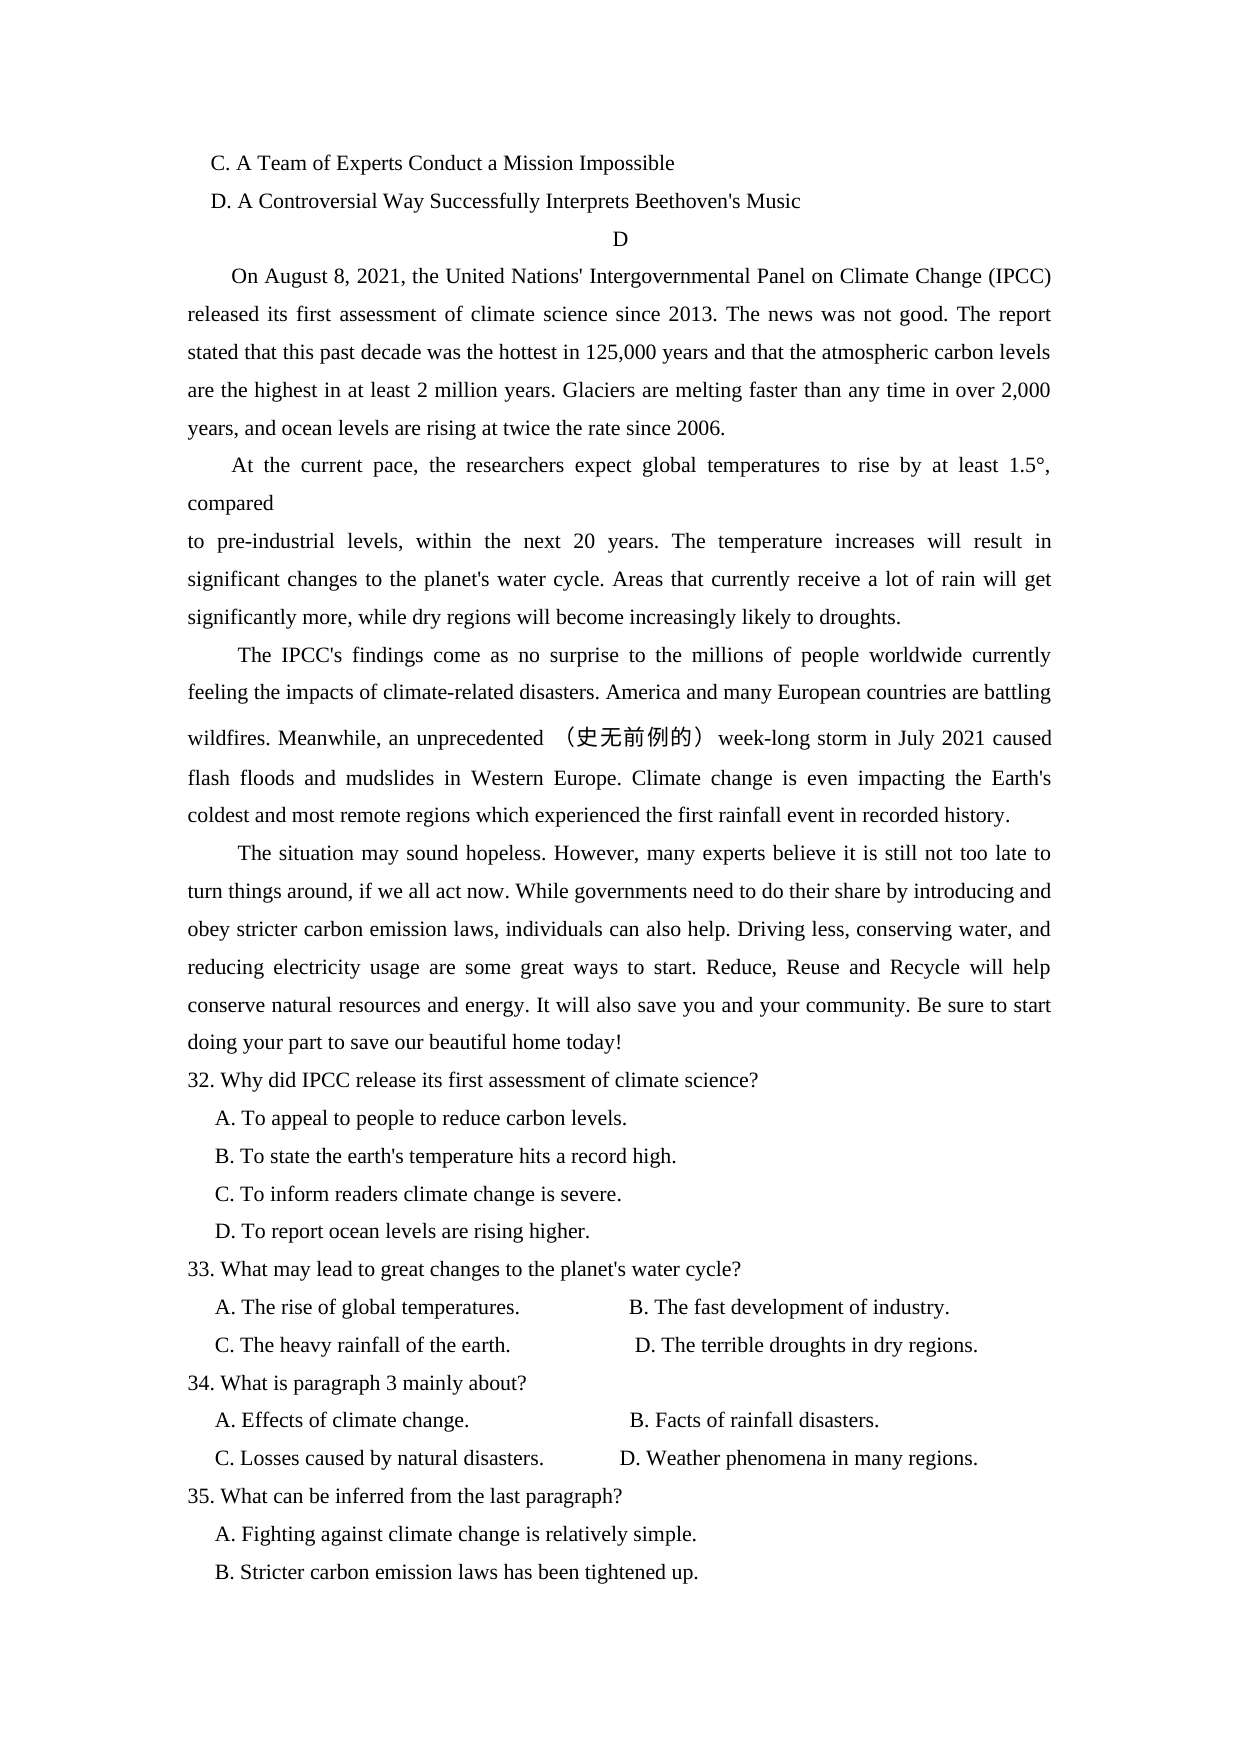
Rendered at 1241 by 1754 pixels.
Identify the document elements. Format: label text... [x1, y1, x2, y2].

text B. To state the earth's temperature hits a record high. [187, 1143, 1053, 1168]
text D. To report ocean levels are rising higher. [187, 1218, 1053, 1244]
text On August 8, 2021, the United Nations' Intergovernmental Panel on Climate Change (IPCC) released its first assessment of climate science since 2013. The news was not good. The report stated that this past decade was the hottest in 125,000 years and that the atmospheric carbon levels are the highest in at least 2 million years. Glaciers are melting faster than any time in over 2,000 years, and ocean levels are rising at twice the rate since 2006. [187, 263, 1053, 440]
text D [187, 226, 1053, 251]
text The situation may sound hopeless. However, many experts believe it is still not too late to turn things around, if we all act now. While governments need to do their share by introducing and obey stricter carbon emission laws, individuals can also help. Driving less, conserving water, and reducing electricity usage are some great ways to start. Reduce, Reuse and Recycle will help conserve natural resources and energy. It will also save you and your community. Be sure to start doing your part to save our beautiful home today! [187, 840, 1053, 1054]
text The IPCC's findings come as no surprise to the millions of people worldwide currently feeling the impacts of climate-related disasters. America and many European countries are battling wildfires. Meanwhile, an unprecedented （史无前例的）week-long storm in July 2021 caused flash floods and mudslides in Western Europe. Climate change is even impacting the Earth's coldest and most remote regions which experienced the first rainfall event in recorded history. [187, 642, 1053, 828]
text to pre-industrial levels, within the next 20 years. The temperature increases will result in significant changes to the planet's water cycle. Areas that currently receive a lot of rain will get significantly more, while dry regions will become increasingly likely to droughts. [187, 528, 1053, 629]
text B. Stricter carbon emission laws has been tightened up. [187, 1559, 1053, 1584]
text C. The heavy rainfall of the earth. D. The terrible droughts in dry regions. [187, 1332, 1053, 1357]
text A. To appeal to people to reduce carbon levels. [187, 1105, 1053, 1130]
text C. Losses caused by natural disasters. D. Weather phenomena in many regions. [187, 1445, 1053, 1471]
text A. Fighting against climate change is relatively simple. [187, 1521, 1053, 1546]
text C. To inform readers climate change is severe. [187, 1181, 1053, 1206]
text At the current pace, the researchers expect global temperatures to rise by at least 1.5°, compared [187, 452, 1053, 516]
text A. The rise of global temperatures. B. The fast development of industry. [187, 1294, 1053, 1319]
text A. Effects of climate change. B. Facts of rainfall disasters. [187, 1407, 1053, 1433]
text D. A Controversial Way Successfully Interprets Beethoven's Music [187, 188, 1053, 213]
text 35. What can be inferred from the last paragraph? [187, 1483, 1053, 1508]
text 32. Why did IPCC release its first assessment of climate science? [187, 1067, 1053, 1092]
text 33. What may lead to great changes to the planet's water cycle? [187, 1256, 1053, 1281]
text C. A Team of Experts Conduct a Mission Impossible [187, 150, 1053, 175]
text 34. What is paragraph 3 mainly about? [187, 1370, 1053, 1395]
